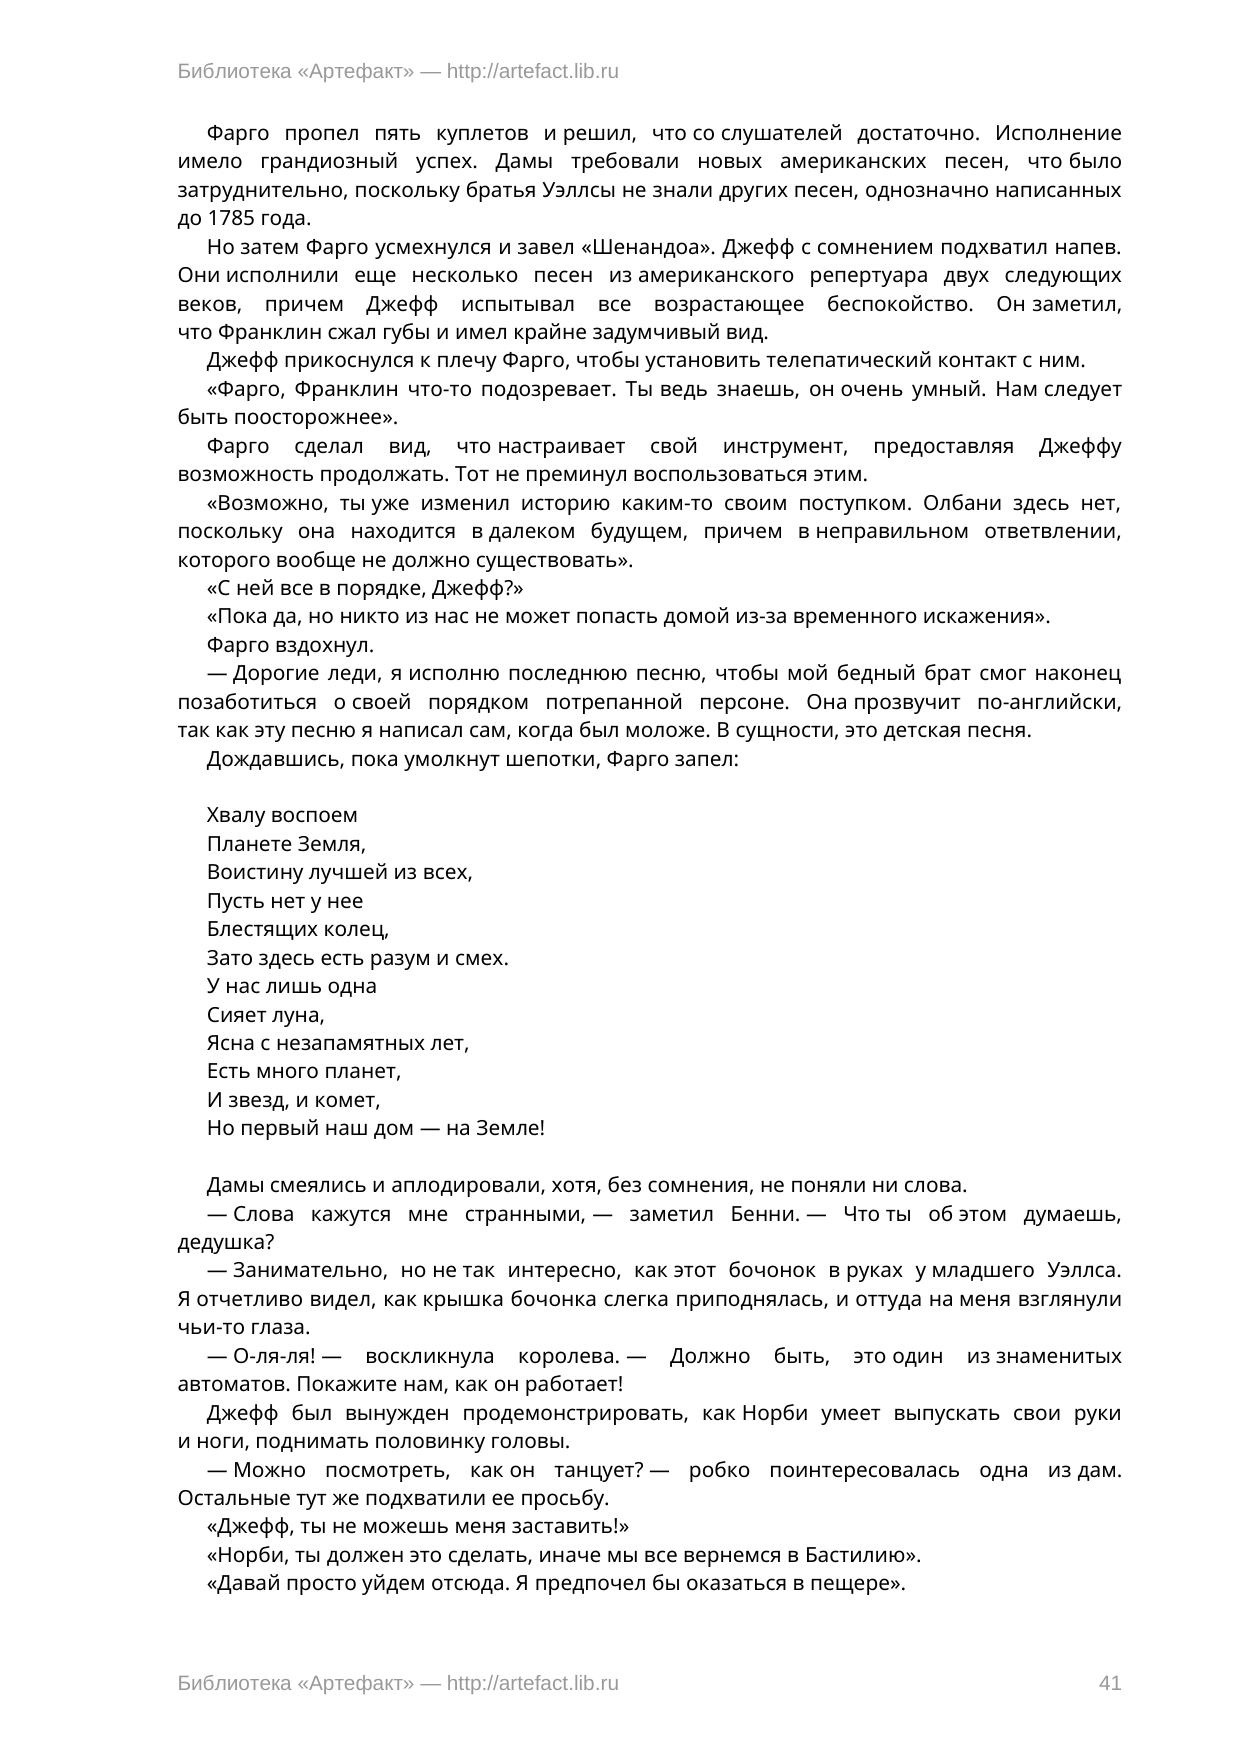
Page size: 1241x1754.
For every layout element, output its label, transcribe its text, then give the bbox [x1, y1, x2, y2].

text — Можно посмотреть, как он танцует? — робко поинтересовалась одна из дам. Остальные тут же подхватили ее просьбу. [177, 1455, 1122, 1512]
text «Давай просто уйдем отсюда. Я предпочел бы оказаться в пещере». [177, 1568, 1122, 1597]
text «Фарго, Франклин что-то подозревает. Ты ведь знаешь, он очень умный. Нам следует быть поосторожнее». [177, 374, 1122, 431]
text Но затем Фарго усмехнулся и завел «Шенандоа». Джефф с сомнением подхватил напев. Они исполнили еще несколько песен из американского репертуара двух следующих веков, причем Джефф испытывал все возрастающее беспокойство. Он заметил, что Франклин сжал губы и имел крайне задумчивый вид. [177, 232, 1122, 346]
text — Дорогие леди, я исполню последнюю песню, чтобы мой бедный брат смог наконец позаботиться о своей порядком потрепанной персоне. Она прозвучит по-английски, так как эту песню я написал сам, когда был моложе. В сущности, это детская песня. [177, 658, 1122, 744]
text «Пока да, но никто из нас не может попасть домой из-за временного искажения». [177, 602, 1122, 630]
text Зато здесь есть разум и смех. [177, 943, 1122, 971]
text «Джефф, ты не можешь меня заставить!» [177, 1512, 1122, 1540]
text Воистину лучшей из всех, [177, 857, 1122, 886]
text — Занимательно, но не так интересно, как этот бочонок в руках у младшего Уэллса. Я отчетливо видел, как крышка бочонка слегка приподнялась, и оттуда на меня взглянули чьи-то глаза. [177, 1256, 1122, 1341]
text Джефф был вынужден продемонстрировать, как Норби умеет выпускать свои руки и ноги, поднимать половинку головы. [177, 1398, 1122, 1455]
text Дамы смеялись и аплодировали, хотя, без сомнения, не поняли ни слова. [177, 1170, 1122, 1199]
text Блестящих колец, [177, 914, 1122, 943]
text Ясна с незапамятных лет, [177, 1028, 1122, 1057]
text «Возможно, ты уже изменил историю каким-то своим поступком. Олбани здесь нет, поскольку она находится в далеком будущем, причем в неправильном ответвлении, которого вообще не должно существовать». [177, 488, 1122, 573]
text Сияет луна, [177, 1000, 1122, 1028]
text Хвалу воспоем [177, 801, 1122, 829]
text Дождавшись, пока умолкнут шепотки, Фарго запел: [177, 744, 1122, 772]
text Джефф прикоснулся к плечу Фарго, чтобы установить телепатический контакт с ним. [177, 346, 1122, 374]
text Фарго пропел пять куплетов и решил, что со слушателей достаточно. Исполнение имело грандиозный успех. Дамы требовали новых американских песен, что было затруднительно, поскольку братья Уэллсы не знали других песен, однозначно написанных до 1785 года. [177, 118, 1122, 232]
text «С ней все в порядке, Джефф?» [177, 573, 1122, 602]
text — Слова кажутся мне странными, — заметил Бенни. — Что ты об этом думаешь, дедушка? [177, 1199, 1122, 1256]
text Фарго вздохнул. [177, 630, 1122, 658]
text Фарго сделал вид, что настраивает свой инструмент, предоставляя Джеффу возможность продолжать. Тот не преминул воспользоваться этим. [177, 431, 1122, 488]
text Планете Земля, [177, 829, 1122, 857]
text У нас лишь одна [177, 971, 1122, 1000]
text — О-ля-ля! — воскликнула королева. — Должно быть, это один из знаменитых автоматов. Покажите нам, как он работает! [177, 1341, 1122, 1398]
text Но первый наш дом — на Земле! [177, 1113, 1122, 1142]
text Пусть нет у нее [177, 886, 1122, 914]
text Есть много планет, [177, 1057, 1122, 1085]
text И звезд, и комет, [177, 1085, 1122, 1113]
text «Норби, ты должен это сделать, иначе мы все вернемся в Бастилию». [177, 1540, 1122, 1568]
